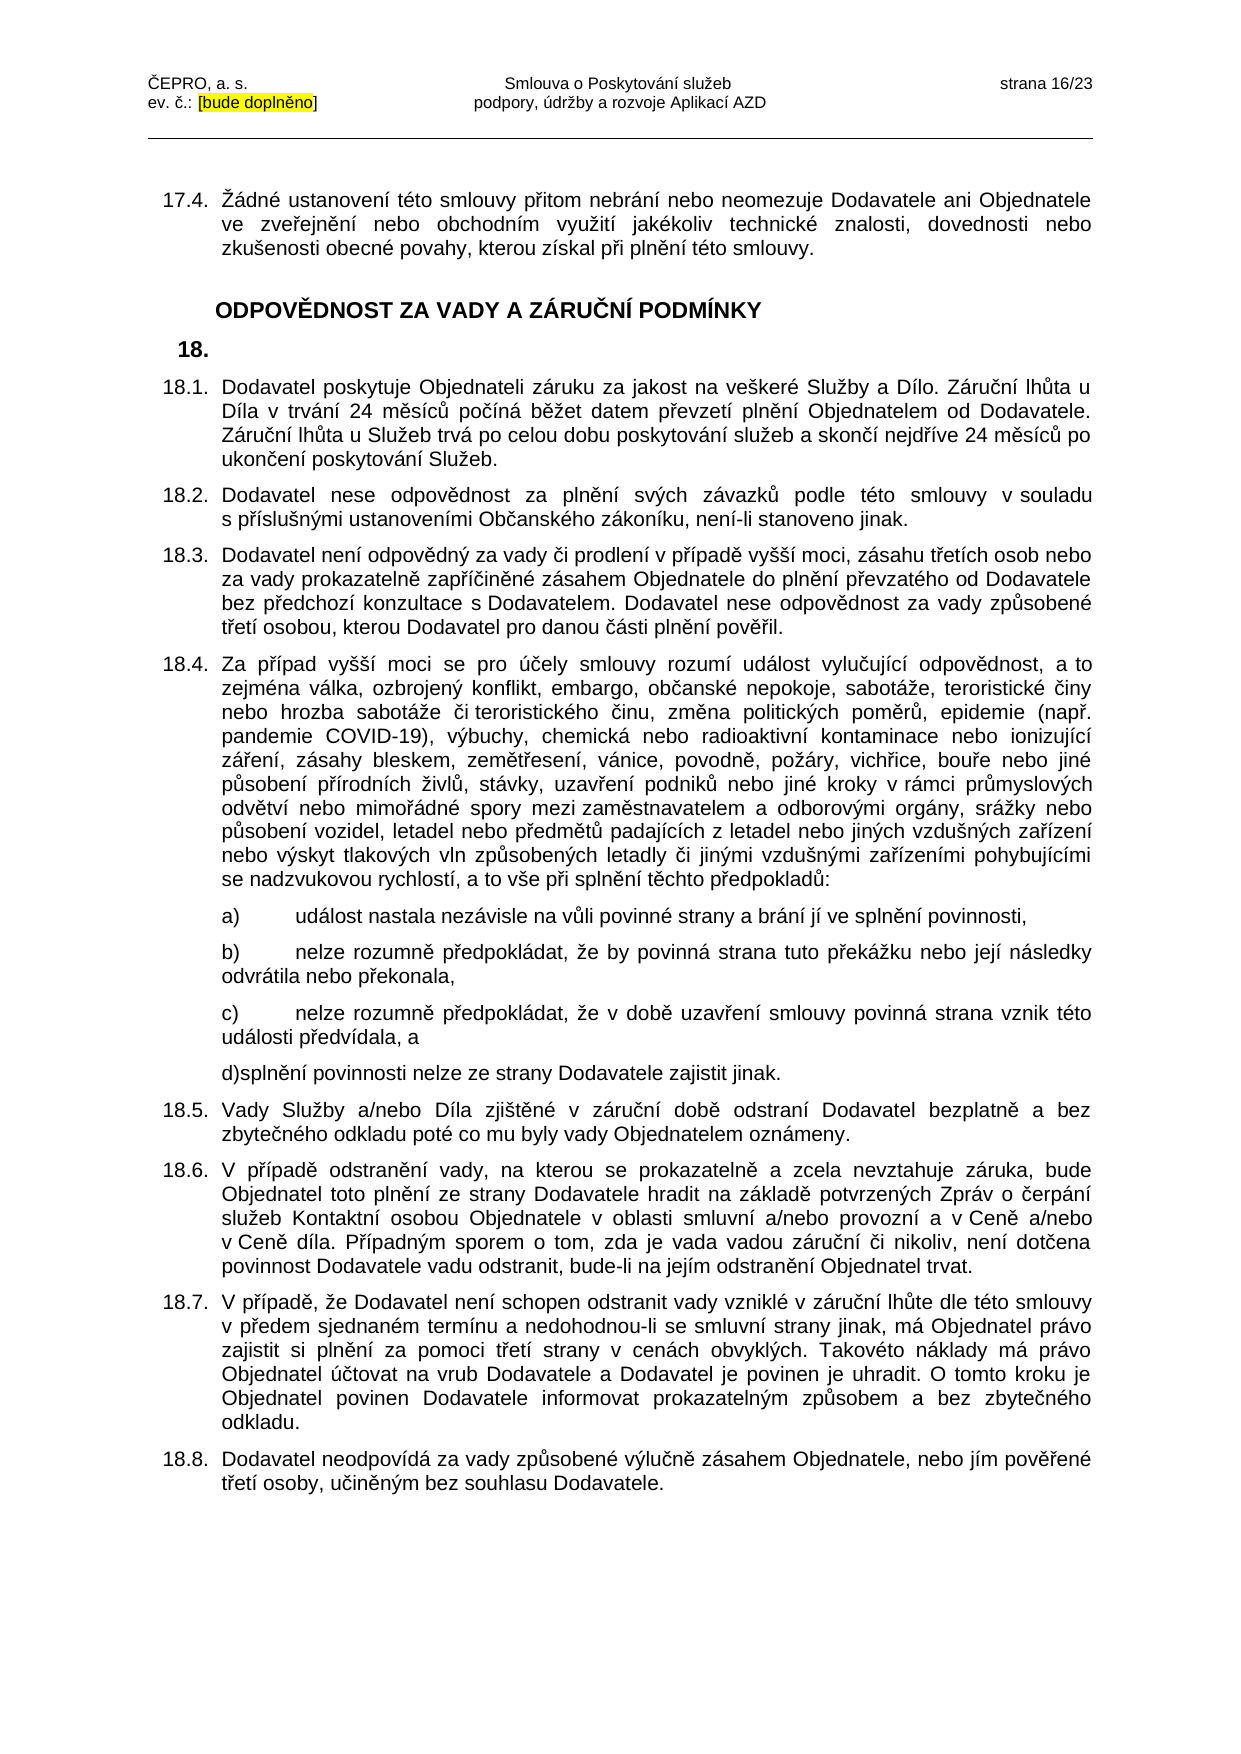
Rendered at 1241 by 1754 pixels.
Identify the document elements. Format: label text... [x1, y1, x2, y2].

text Dodavatel nese odpovědnost za plnění svých závazků podle této smlouvy v souladu s příslušnými ustanoveními Občanského zákoníku, není-li stanoveno jinak. [162, 483, 1093, 531]
list b) nelze rozumně předpokládat, že by povinná strana tuto překážku nebo její následky odvrátila nebo překonala, [221, 940, 1093, 988]
text Žádné ustanovení této smlouvy přitom nebrání nebo neomezuje Dodavatele ani Objednatele ve zveřejnění nebo obchodním využití jakékoliv technické znalosti, dovednosti nebo zkušenosti obecné povahy, kterou získal při plnění této smlouvy. [162, 187, 1093, 259]
text Dodavatel není odpovědný za vady či prodlení v případě vyšší moci, zásahu třetích osob nebo za vady prokazatelně zapříčiněné zásahem Objednatele do plnění převzatého od Dodavatele bez předchozí konzultace s Dodavatelem. Dodavatel nese odpovědnost za vady způsobené třetí osobou, kterou Dodavatel pro danou části plnění pověřil. [162, 543, 1093, 639]
text Za případ vyšší moci se pro účely smlouvy rozumí událost vylučující odpovědnost, a to zejména válka, ozbrojený konflikt, embargo, občanské nepokoje, sabotáže, teroristické činy nebo hrozba sabotáže či teroristického činu, změna politických poměrů, epidemie (např. pandemie COVID-19), výbuchy, chemická nebo radioaktivní kontaminace nebo ionizující záření, zásahy bleskem, zemětřesení, vánice, povodně, požáry, vichřice, bouře nebo jiné působení přírodních živlů, stávky, uzavření podniků nebo jiné kroky v rámci průmyslových odvětví nebo mimořádné spory mezi zaměstnavatelem a odborovými orgány, srážky nebo působení vozidel, letadel nebo předmětů padajících z letadel nebo jiných vzdušných zařízení nebo výskyt tlakových vln způsobených letadly či jinými vzdušnými zařízeními pohybujícími se nadzvukovou rychlostí, a to vše při splnění těchto předpokladů: [162, 652, 1093, 891]
list a) událost nastala nezávisle na vůli povinné strany a brání jí ve splnění povinnosti, [221, 904, 1093, 928]
subtitle ODPOVĚDNOST ZA VADY A ZÁRUČNÍ PODMÍNKY [215, 297, 1093, 323]
text V případě, že Dodavatel není schopen odstranit vady vzniklé v záruční lhůte dle této smlouvy v předem sjednaném termínu a nedohodnou-li se smluvní strany jinak, má Objednatel právo zajistit si plnění za pomoci třetí strany v cenách obvyklých. Takovéto náklady má právo Objednatel účtovat na vrub Dodavatele a Dodavatel je povinen je uhradit. O tomto kroku je Objednatel povinen Dodavatele informovat prokazatelným způsobem a bez zbytečného odkladu. [162, 1290, 1093, 1434]
text Dodavatel poskytuje Objednateli záruku za jakost na veškeré Služby a Dílo. Záruční lhůta u Díla v trvání 24 měsíců počíná běžet datem převzetí plnění Objednatelem od Dodavatele. Záruční lhůta u Služeb trvá po celou dobu poskytování služeb a skončí nejdříve 24 měsíců po ukončení poskytování Služeb. [162, 374, 1093, 470]
text Vady Služby a/nebo Díla zjištěné v záruční době odstraní Dodavatel bezplatně a bez zbytečného odkladu poté co mu byly vady Objednatelem oznámeny. [162, 1097, 1093, 1145]
list c) nelze rozumně předpokládat, že v době uzavření smlouvy povinná strana vznik této události předvídala, a [221, 1001, 1093, 1048]
text V případě odstranění vady, na kterou se prokazatelně a zcela nevztahuje záruka, bude Objednatel toto plnění ze strany Dodavatele hradit na základě potvrzených Zpráv o čerpání služeb Kontaktní osobou Objednatele v oblasti smluvní a/nebo provozní a v Ceně a/nebo v Ceně díla. Případným sporem o tom, zda je vada vadou záruční či nikoliv, není dotčena povinnost Dodavatele vadu odstranit, bude-li na jejím odstranění Objednatel trvat. [162, 1158, 1093, 1278]
list d)splnění povinnosti nelze ze strany Dodavatele zajistit jinak. [221, 1061, 1093, 1085]
text Dodavatel neodpovídá za vady způsobené výlučně zásahem Objednatele, nebo jím pověřené třetí osoby, učiněným bez souhlasu Dodavatele. [162, 1446, 1093, 1494]
